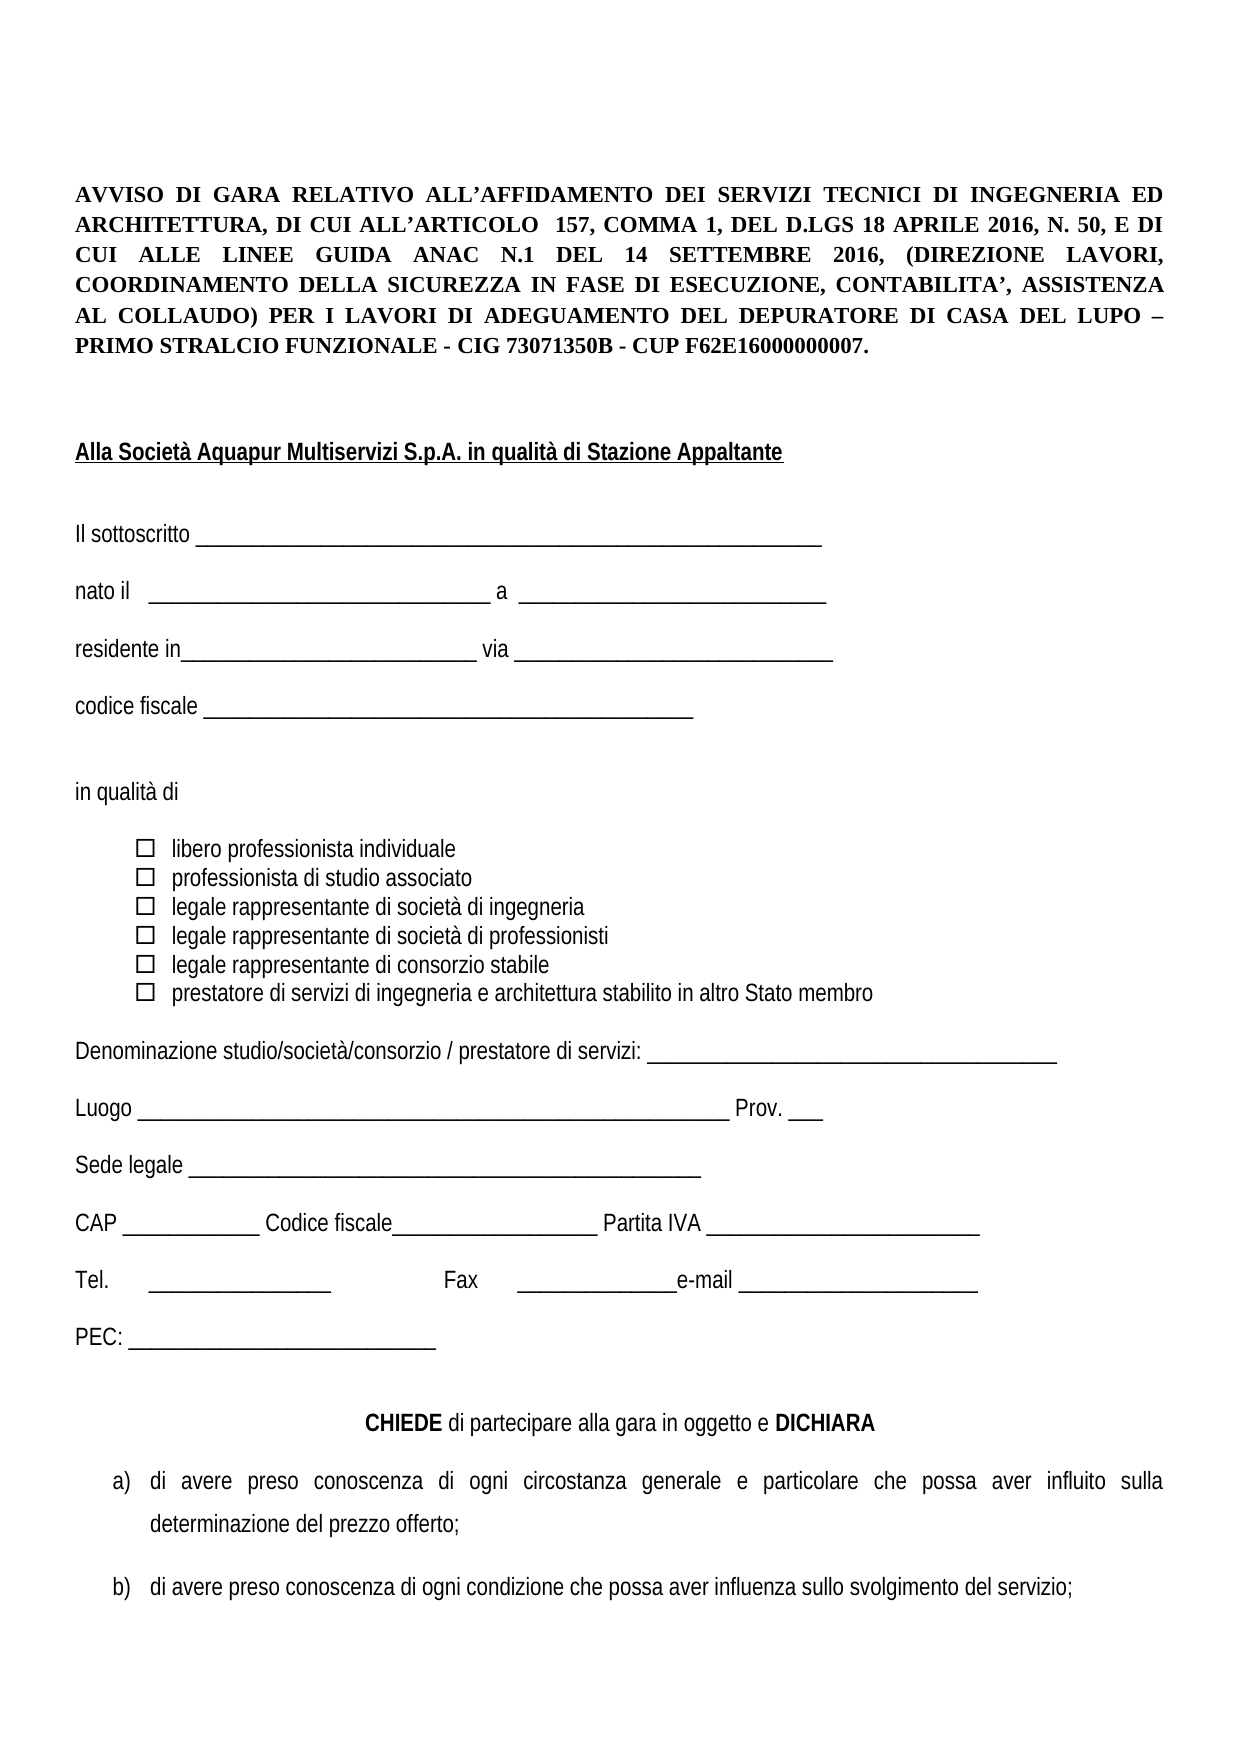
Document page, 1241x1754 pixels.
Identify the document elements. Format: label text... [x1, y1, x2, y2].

list di avere preso conoscenza di ogni condizione che possa aver influenza sullo svolgimento del servizio; [112, 1572, 1165, 1601]
text Sede legale _____________________________________________ [75, 1151, 1165, 1179]
text in qualità di [75, 777, 1165, 806]
text Tel. ________________ Fax ______________e-mail _____________________ [75, 1265, 1165, 1294]
text AVVISO DI GARA RELATIVO ALL’AFFIDAMENTO DEI SERVIZI TECNICI DI INGEGNERIA ED ARCHITETTURA, DI CUI ALL’ARTICOLO 157, COMMA 1, DEL D.LGS 18 APRILE 2016, N. 50, E DI CUI ALLE LINEE GUIDA ANAC N.1 DEL 14 SETTEMBRE 2016, (DIREZIONE LAVORI, COORDINAMENTO DELLA SICUREZZA IN FASE DI ESECUZIONE, CONTABILITA’, ASSISTENZA AL COLLAUDO) PER I LAVORI DI ADEGUAMENTO DEL DEPURATORE DI CASA DEL LUPO – PRIMO STRALCIO FUNZIONALE - CIG 73071350B - CUP F62E16000000007. [75, 181, 1165, 358]
list legale rappresentante di società di ingegneria [134, 892, 1165, 921]
list professionista di studio associato [134, 863, 1165, 892]
text PEC: ___________________________ [75, 1322, 1165, 1351]
text Alla Società Aquapur Multiservizi S.p.A. in qualità di Stazione Appaltante [75, 437, 1165, 465]
text nato il ______________________________ a ___________________________ [75, 576, 1165, 605]
text CHIEDE di partecipare alla gara in oggetto e DICHIARA [75, 1408, 1165, 1437]
text Luogo ____________________________________________________ Prov. ___ [75, 1093, 1165, 1122]
list di avere preso conoscenza di ogni circostanza generale e particolare che possa aver influito sulla determinazione del prezzo offerto; [112, 1466, 1165, 1537]
list prestatore di servizi di ingegneria e architettura stabilito in altro Stato membro [134, 978, 1165, 1007]
list libero professionista individuale [134, 834, 1165, 863]
text residente in__________________________ via ____________________________ [75, 634, 1165, 662]
list legale rappresentante di consorzio stabile [134, 949, 1165, 978]
text Denominazione studio/società/consorzio / prestatore di servizi: ____________________________________ [75, 1036, 1165, 1064]
text CAP ____________ Codice fiscale__________________ Partita IVA ________________________ [75, 1208, 1165, 1236]
text Il sottoscritto _______________________________________________________ [75, 519, 1165, 548]
text codice fiscale ___________________________________________ [75, 691, 1165, 719]
list legale rappresentante di società di professionisti [134, 921, 1165, 949]
